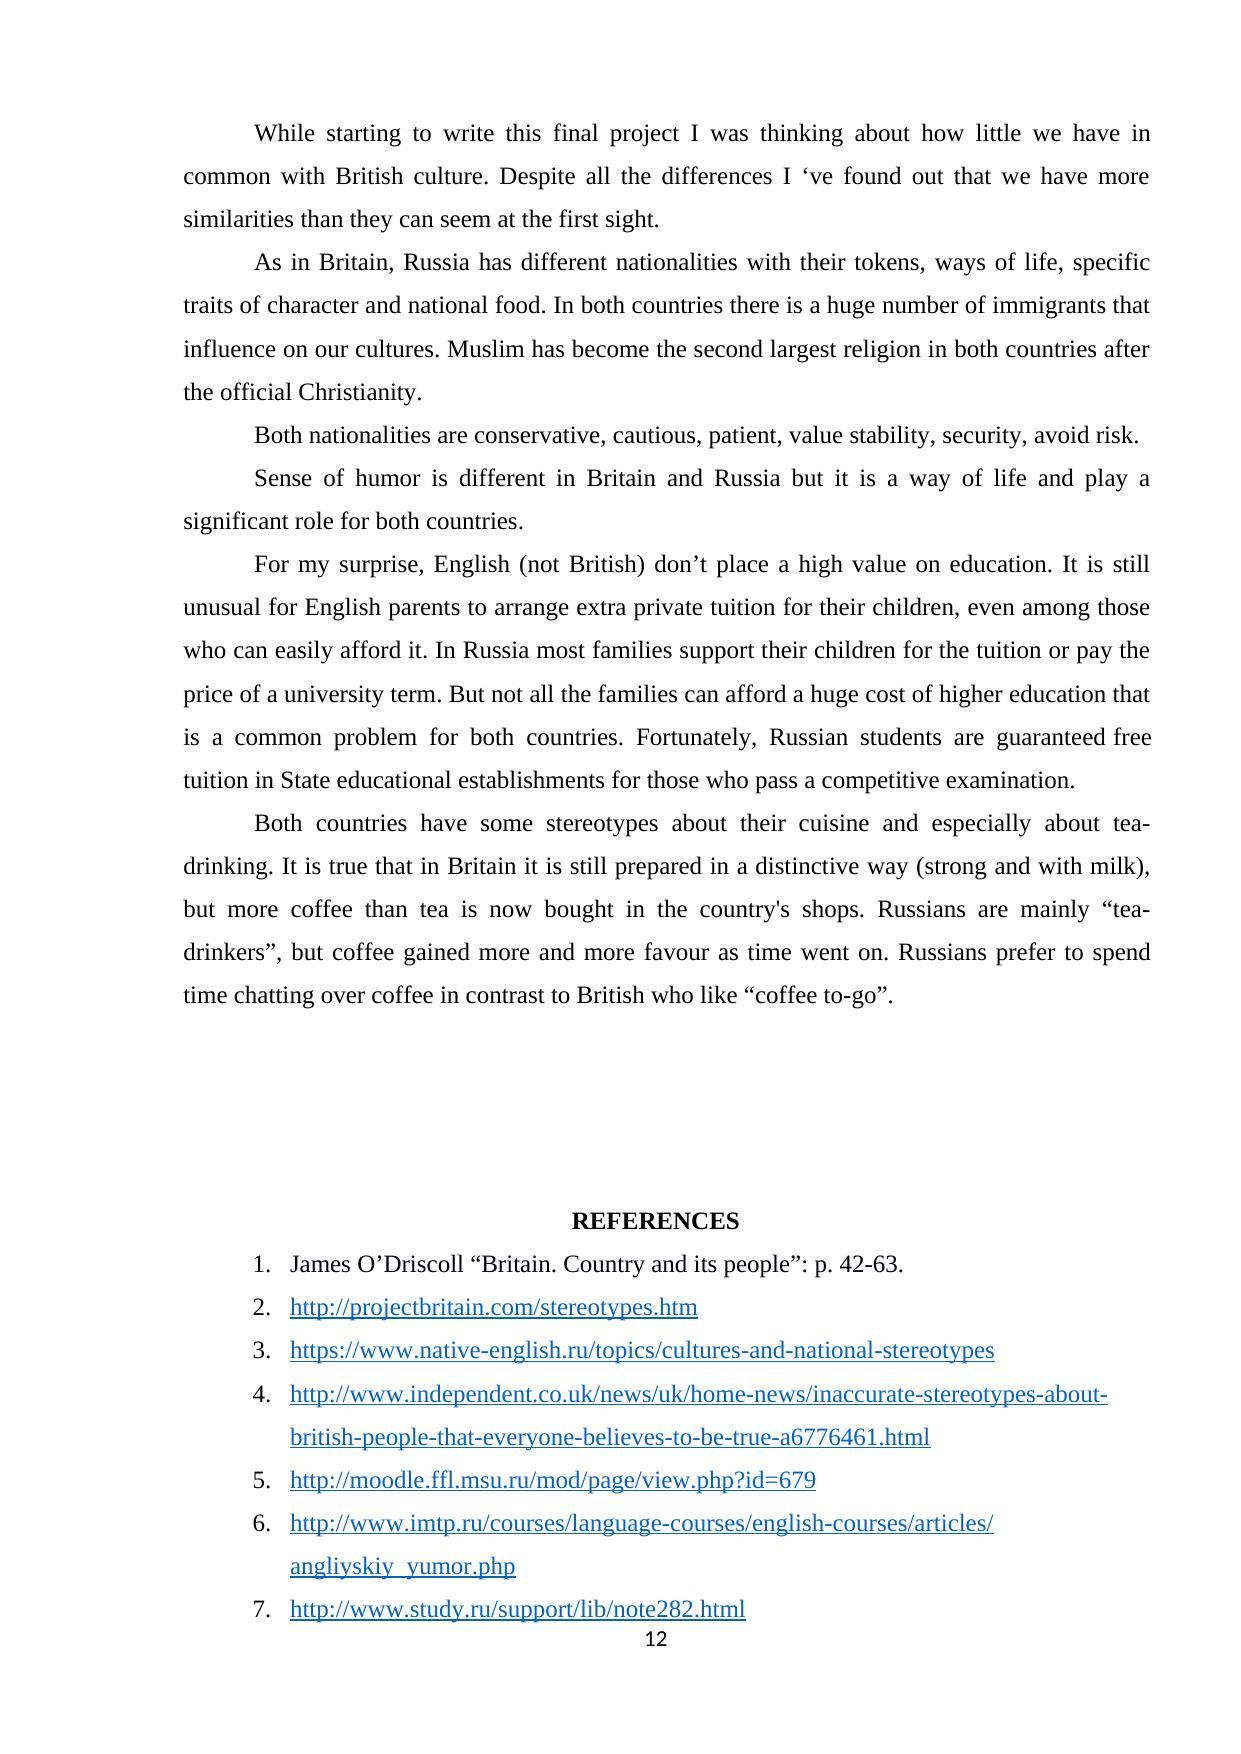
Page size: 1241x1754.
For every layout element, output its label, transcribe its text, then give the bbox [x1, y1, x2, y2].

list James O’Driscoll “Britain. Country and its people”: p. 42-63. [252, 1249, 1152, 1278]
text Sense of humor is different in Britain and Russia but it is a way of life and play a significant role for both countries. [183, 463, 1152, 535]
list http://projectbritain.com/stereotypes.htm [252, 1292, 1152, 1321]
text Both countries have some stereotypes about their cuisine and especially about tea-drinking. It is true that in Britain it is still prepared in a distinctive way (strong and with milk), but more coffee than tea is now bought in the country's shops. Russians are mainly “tea-drinkers”, but coffee gained more and more favour as time went on. Russians prefer to spend time chatting over coffee in contrast to British who like “coffee to-go”. [183, 808, 1152, 1009]
text As in Britain, Russia has different nationalities with their tokens, ways of life, specific traits of character and national food. In both countries there is a huge number of immigrants that influence on our cultures. Muslim has become the second largest religion in both countries after the official Christianity. [183, 247, 1152, 406]
text Both nationalities are conservative, cautious, patient, value stability, security, avoid risk. [183, 420, 1152, 449]
list http://www.independent.co.uk/news/uk/home-news/inaccurate-stereotypes-about-british-people-that-everyone-believes-to-be-true-a6776461.html [252, 1379, 1152, 1451]
text For my surprise, English (not British) don’t place a high value on education. It is still unusual for English parents to arrange extra private tuition for their children, even among those who can easily afford it. In Russia most families support their children for the tuition or pay the price of a university term. But not all the families can afford a huge cost of higher education that is a common problem for both countries. Fortunately, Russian students are guaranteed free tuition in State educational establishments for those who pass a competitive examination. [183, 549, 1152, 794]
list http://moodle.ffl.msu.ru/mod/page/view.php?id=679 [252, 1465, 1152, 1494]
subtitle REFERENCES [159, 1206, 1152, 1235]
list https://www.native-english.ru/topics/cultures-and-national-stereotypes [252, 1336, 1152, 1364]
text While starting to write this final project I was thinking about how little we have in common with British culture. Despite all the differences I ‘ve found out that we have more similarities than they can seem at the first sight. [183, 118, 1152, 233]
list http://www.study.ru/support/lib/note282.html [252, 1594, 1152, 1623]
list http://www.imtp.ru/courses/language-courses/english-courses/articles/angliyskiy_yumor.php [252, 1508, 1152, 1580]
